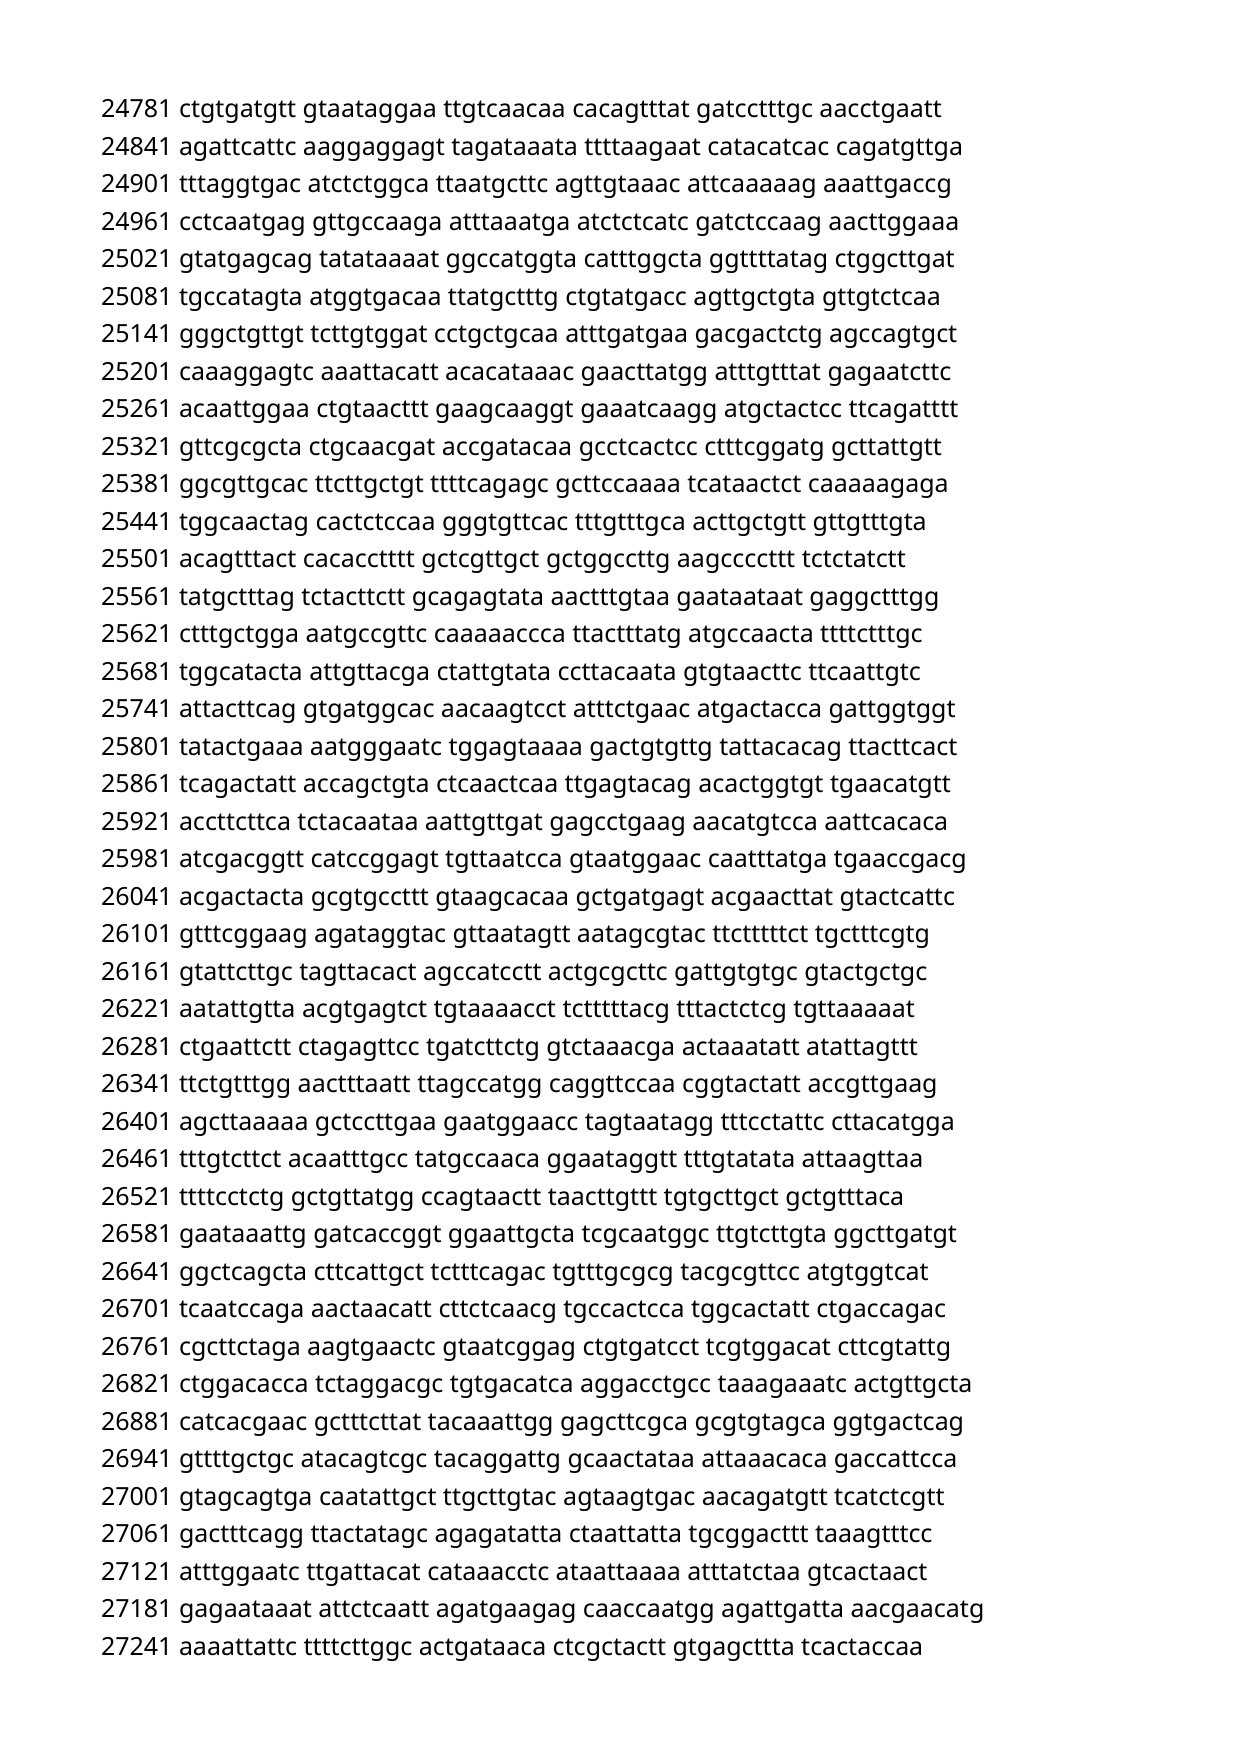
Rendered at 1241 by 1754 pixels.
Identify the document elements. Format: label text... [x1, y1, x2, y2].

text 26761 cgcttctaga aagtgaactc gtaatcggag ctgtgatcct tcgtggacat cttcgtattg [75, 1327, 1165, 1364]
text 25861 tcagactatt accagctgta ctcaactcaa ttgagtacag acactggtgt tgaacatgtt [75, 764, 1165, 802]
text 26461 tttgtcttct acaatttgcc tatgccaaca ggaataggtt tttgtatata attaagttaa [75, 1139, 1165, 1177]
text 25321 gttcgcgcta ctgcaacgat accgatacaa gcctcactcc ctttcggatg gcttattgtt [75, 427, 1165, 464]
text 25141 gggctgttgt tcttgtggat cctgctgcaa atttgatgaa gacgactctg agccagtgct [75, 314, 1165, 352]
text 26041 acgactacta gcgtgccttt gtaagcacaa gctgatgagt acgaacttat gtactcattc [75, 877, 1165, 914]
text 26581 gaataaattg gatcaccggt ggaattgcta tcgcaatggc ttgtcttgta ggcttgatgt [75, 1214, 1165, 1252]
text 24901 tttaggtgac atctctggca ttaatgcttc agttgtaaac attcaaaaag aaattgaccg [75, 164, 1165, 202]
text 25681 tggcatacta attgttacga ctattgtata ccttacaata gtgtaacttc ttcaattgtc [75, 652, 1165, 689]
text 26701 tcaatccaga aactaacatt cttctcaacg tgccactcca tggcactatt ctgaccagac [75, 1289, 1165, 1327]
text 26401 agcttaaaaa gctccttgaa gaatggaacc tagtaatagg tttcctattc cttacatgga [75, 1102, 1165, 1139]
text 27001 gtagcagtga caatattgct ttgcttgtac agtaagtgac aacagatgtt tcatctcgtt [75, 1477, 1165, 1514]
text 25381 ggcgttgcac ttcttgctgt ttttcagagc gcttccaaaa tcataactct caaaaagaga [75, 464, 1165, 502]
text 25501 acagtttact cacacctttt gctcgttgct gctggccttg aagccccttt tctctatctt [75, 539, 1165, 577]
text 25801 tatactgaaa aatgggaatc tggagtaaaa gactgtgttg tattacacag ttacttcact [75, 727, 1165, 764]
text 27181 gagaataaat attctcaatt agatgaagag caaccaatgg agattgatta aacgaacatg [75, 1589, 1165, 1627]
text 25981 atcgacggtt catccggagt tgttaatcca gtaatggaac caatttatga tgaaccgacg [75, 839, 1165, 877]
text 26281 ctgaattctt ctagagttcc tgatcttctg gtctaaacga actaaatatt atattagttt [75, 1027, 1165, 1064]
text 26161 gtattcttgc tagttacact agccatcctt actgcgcttc gattgtgtgc gtactgctgc [75, 952, 1165, 989]
text 27061 gactttcagg ttactatagc agagatatta ctaattatta tgcggacttt taaagtttcc [75, 1514, 1165, 1552]
text 26881 catcacgaac gctttcttat tacaaattgg gagcttcgca gcgtgtagca ggtgactcag [75, 1402, 1165, 1439]
text 26221 aatattgtta acgtgagtct tgtaaaacct tctttttacg tttactctcg tgttaaaaat [75, 989, 1165, 1027]
text 25921 accttcttca tctacaataa aattgttgat gagcctgaag aacatgtcca aattcacaca [75, 802, 1165, 839]
text 25081 tgccatagta atggtgacaa ttatgctttg ctgtatgacc agttgctgta gttgtctcaa [75, 277, 1165, 314]
text 25021 gtatgagcag tatataaaat ggccatggta catttggcta ggttttatag ctggcttgat [75, 239, 1165, 277]
text 26641 ggctcagcta cttcattgct tctttcagac tgtttgcgcg tacgcgttcc atgtggtcat [75, 1252, 1165, 1289]
text 24961 cctcaatgag gttgccaaga atttaaatga atctctcatc gatctccaag aacttggaaa [75, 202, 1165, 239]
text 27121 atttggaatc ttgattacat cataaacctc ataattaaaa atttatctaa gtcactaact [75, 1552, 1165, 1589]
text 26521 ttttcctctg gctgttatgg ccagtaactt taacttgttt tgtgcttgct gctgtttaca [75, 1177, 1165, 1214]
text 26341 ttctgtttgg aactttaatt ttagccatgg caggttccaa cggtactatt accgttgaag [75, 1064, 1165, 1102]
text 27241 aaaattattc ttttcttggc actgataaca ctcgctactt gtgagcttta tcactaccaa [75, 1627, 1165, 1664]
text 25621 ctttgctgga aatgccgttc caaaaaccca ttactttatg atgccaacta ttttctttgc [75, 614, 1165, 652]
text 24781 ctgtgatgtt gtaataggaa ttgtcaacaa cacagtttat gatcctttgc aacctgaatt [75, 89, 1165, 127]
text 25441 tggcaactag cactctccaa gggtgttcac tttgtttgca acttgctgtt gttgtttgta [75, 502, 1165, 539]
text 25561 tatgctttag tctacttctt gcagagtata aactttgtaa gaataataat gaggctttgg [75, 577, 1165, 614]
text 26821 ctggacacca tctaggacgc tgtgacatca aggacctgcc taaagaaatc actgttgcta [75, 1364, 1165, 1402]
text 25741 attacttcag gtgatggcac aacaagtcct atttctgaac atgactacca gattggtggt [75, 689, 1165, 727]
text 26101 gtttcggaag agataggtac gttaatagtt aatagcgtac ttctttttct tgctttcgtg [75, 914, 1165, 952]
text 24841 agattcattc aaggaggagt tagataaata ttttaagaat catacatcac cagatgttga [75, 127, 1165, 164]
text 25201 caaaggagtc aaattacatt acacataaac gaacttatgg atttgtttat gagaatcttc [75, 352, 1165, 389]
text 25261 acaattggaa ctgtaacttt gaagcaaggt gaaatcaagg atgctactcc ttcagatttt [75, 389, 1165, 427]
text 26941 gttttgctgc atacagtcgc tacaggattg gcaactataa attaaacaca gaccattcca [75, 1439, 1165, 1477]
